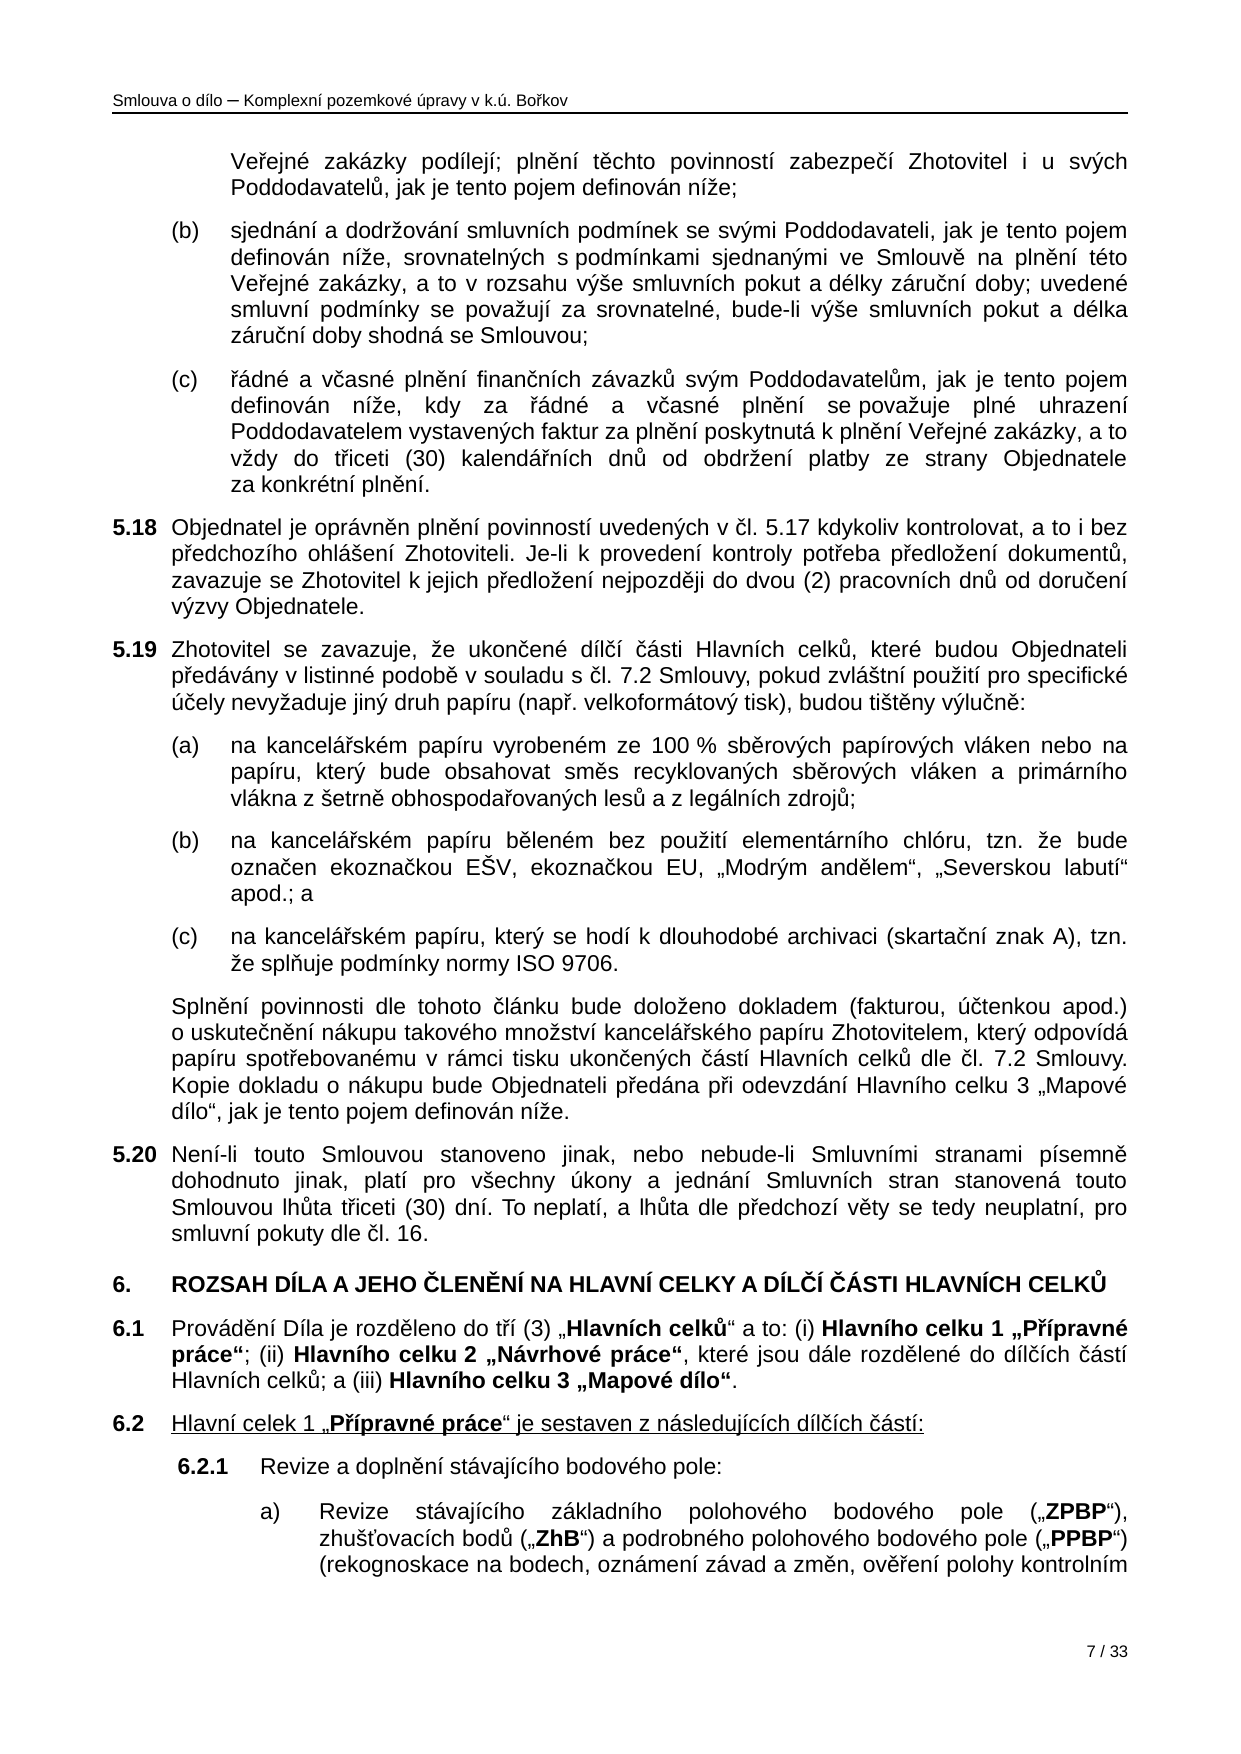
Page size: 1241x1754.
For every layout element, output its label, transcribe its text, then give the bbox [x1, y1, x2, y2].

text Rozsah díla a jeho členění na hlavní celky a dílčí části Hlavních celků [112, 1271, 1128, 1298]
list sjednání a dodržování smluvních podmínek se svými Poddodavateli, jak je tento pojem definován níže, srovnatelných s podmínkami sjednanými ve Smlouvě na plnění této Veřejné zakázky, a to v rozsahu výše smluvních pokut a délky záruční doby; uvedené smluvní podmínky se považují za srovnatelné, bude-li výše smluvních pokut a délka záruční doby shodná se Smlouvou; [171, 217, 1128, 349]
text Objednatel je oprávněn plnění povinností uvedených v čl. 5.19 kdykoliv kontrolovat, a to i bez předchozího ohlášení Zhotoviteli. Je-li k provedení kontroly potřeba předložení dokumentů, zavazuje se Zhotovitel k jejich předložení nejpozději do dvou (2) pracovních dnů od doručení výzvy Objednatele. [112, 514, 1128, 619]
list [171, 148, 1128, 200]
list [260, 1498, 1128, 1577]
text Provádění Díla je rozděleno do tří (3) „Hlavních celků“ a to: (i) Hlavního celku 1 „Přípravné práce“; (ii) Hlavního celku 2 „Návrhové práce“, které jsou dále rozdělené do dílčích částí Hlavních celků; a (iii) Hlavního celku 3 „Mapové dílo“. [112, 1314, 1128, 1393]
list Splnění povinnosti dle tohoto článku bude doloženo dokladem (fakturou, účtenkou apod.) o uskutečnění nákupu takového množství kancelářského papíru Zhotovitelem, který odpovídá papíru spotřebovanému v rámci tisku ukončených částí Hlavních celků dle čl. 7.2 Smlouvy. Kopie dokladu o nákupu bude Objednateli předána při odevzdání Hlavního celku 3 „Mapové dílo“, jak je tento pojem definován níže. [171, 993, 1128, 1124]
list na kancelářském papíru vyrobeném ze 100 % sběrových papírových vláken nebo na papíru, který bude obsahovat směs recyklovaných sběrových vláken a primárního vlákna z šetrně obhospodařovaných lesů a z legálních zdrojů; [171, 732, 1128, 811]
list na kancelářském papíru, který se hodí k dlouhodobé archivaci (skartační znak A), tzn. že splňuje podmínky normy ISO 9706. [171, 923, 1128, 976]
text Není-li touto Smlouvou stanoveno jinak, nebo nebude-li Smluvními stranami písemně dohodnuto jinak, platí pro všechny úkony a jednání Smluvních stran stanovená touto Smlouvou lhůta třiceti (30) dní. To neplatí, a lhůta dle předchozí věty se tedy neuplatní, pro smluvní pokuty dle čl. 16. [112, 1141, 1128, 1246]
text Hlavní celek 1 „Přípravné práce“ je sestaven z následujících dílčích částí: [112, 1410, 1128, 1437]
list na kancelářském papíru běleném bez použití elementárního chlóru, tzn. že bude označen ekoznačkou EŠV, ekoznačkou EU, „Modrým andělem“, „Severskou labutí“ apod.; a [171, 827, 1128, 907]
text Zhotovitel se zavazuje, že ukončené dílčí části Hlavních celků, které budou Objednateli předávány v listinné podobě v souladu s čl. 7.2 Smlouvy, pokud zvláštní použití pro specifické účely nevyžaduje jiný druh papíru (např. velkoformátový tisk), budou tištěny výlučně: [112, 636, 1128, 715]
list řádné a včasné plnění finančních závazků svým Poddodavatelům, jak je tento pojem definován níže, kdy za řádné a včasné plnění se považuje plné uhrazení Poddodavatelem vystavených faktur za plnění poskytnutá k plnění Veřejné zakázky, a to vždy do třiceti (30) kalendářních dnů od obdržení platby ze strany Objednatele za konkrétní plnění. [171, 366, 1128, 497]
text Revize a doplnění stávajícího bodového pole: [177, 1453, 1128, 1479]
